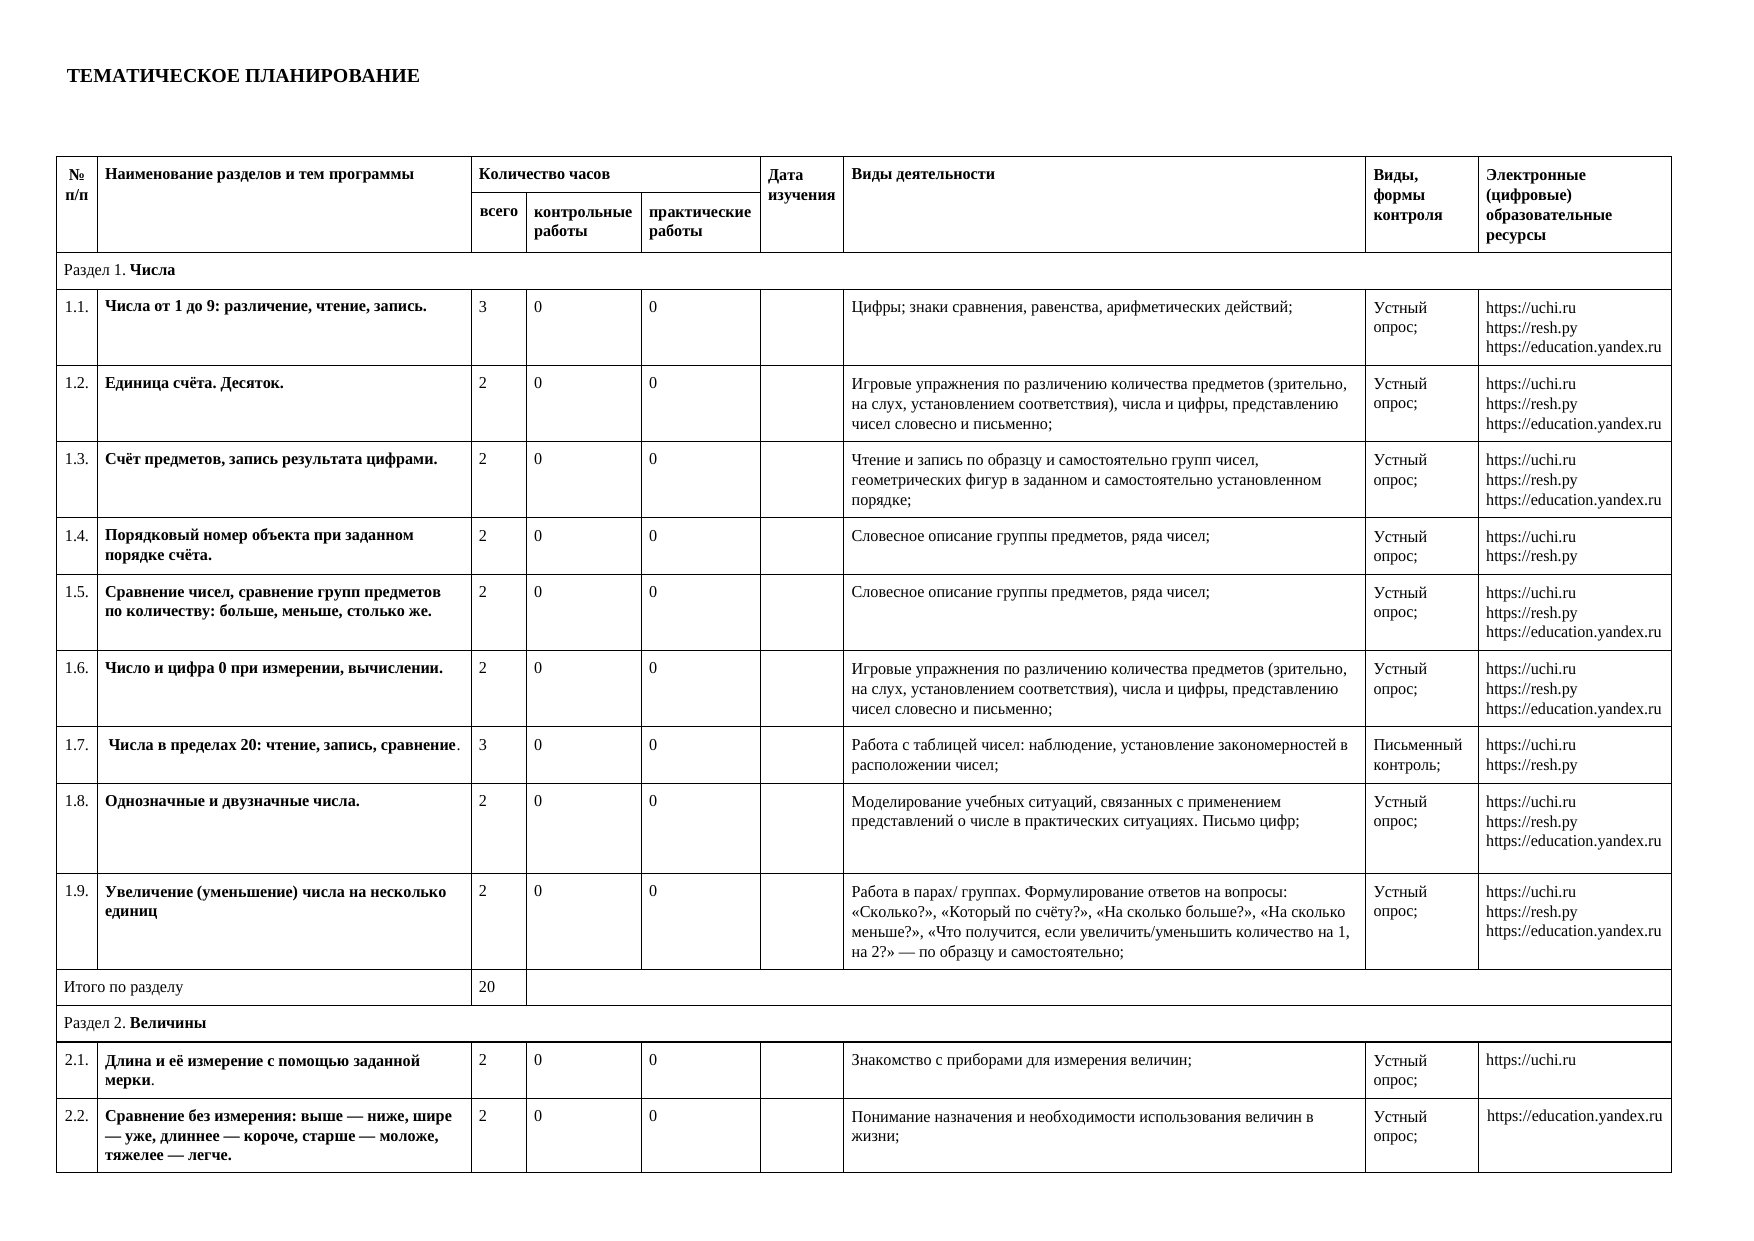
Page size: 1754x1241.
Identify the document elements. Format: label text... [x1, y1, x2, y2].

table_header Количество часов [472, 157, 760, 192]
table_cell Устный опрос; [1366, 1099, 1478, 1172]
table_cell [761, 518, 843, 573]
table_cell 0 [642, 442, 760, 517]
table_cell https://uchi.ru https://resh.ру https://education.yandex.ru [1479, 290, 1671, 365]
text ТЕМАТИЧЕСКОЕ ПЛАНИРОВАНИЕ [67, 64, 1684, 86]
table_cell Работа в парах/ группах. Формулирование ответов на вопросы: «Сколько?», «Который по счёту?», «На сколько больше?», «На сколько меньше?», «Что получится, если увеличить/уменьшить количество на 1, на 2?» — по образцу и самостоятельно; [844, 874, 1365, 969]
table_cell Единица счёта. Десяток. [98, 366, 471, 441]
table_cell 1.1. [57, 290, 97, 365]
table_cell Порядковый номер объекта при заданном порядке счёта. [98, 518, 471, 573]
table_cell https://uchi.ru [1479, 1043, 1671, 1098]
table_cell [761, 575, 843, 650]
table_cell Устный опрос; [1366, 874, 1478, 969]
table_cell 2 [472, 874, 526, 969]
table_cell 2 [472, 1099, 526, 1172]
table_cell Число и цифра 0 при измерении, вычислении. [98, 651, 471, 726]
table_cell Устный опрос; [1366, 442, 1478, 517]
table_cell Знакомство с приборами для измерения величин; [844, 1043, 1365, 1098]
table_cell https://uchi.ru https://resh.ру https://education.yandex.ru [1479, 651, 1671, 726]
table_cell https://uchi.ru https://resh.ру [1479, 727, 1671, 782]
table_cell 0 [527, 575, 641, 650]
table_cell [761, 651, 843, 726]
table_cell 0 [527, 1099, 641, 1172]
table_cell 2 [472, 651, 526, 726]
table_cell https://uchi.ru https://resh.ру https://education.yandex.ru [1479, 784, 1671, 872]
table_cell https://uchi.ru https://resh.ру https://education.yandex.ru [1479, 874, 1671, 969]
table_cell 1.9. [57, 874, 97, 969]
table_cell Игровые упражнения по различению количества предметов (зрительно, на слух, установлением соответствия), числа и цифры, представлению чисел словесно и письменно; [844, 651, 1365, 726]
table_cell 1.8. [57, 784, 97, 872]
table_cell 0 [642, 874, 760, 969]
table_cell Устный опрос; [1366, 290, 1478, 365]
table_cell 2 [472, 442, 526, 517]
table_cell Раздел 2. Величины [57, 1006, 1671, 1041]
table_cell 2 [472, 518, 526, 573]
table_cell 2 [472, 1043, 526, 1098]
table_cell 1.2. [57, 366, 97, 441]
table_cell Понимание назначения и необходимости использования величин в жизни; [844, 1099, 1365, 1172]
table_cell 0 [527, 290, 641, 365]
table_cell Числа в пределах 20: чтение, запись, сравнение. [98, 727, 471, 782]
table_header № п/п [57, 157, 97, 252]
table_cell [761, 290, 843, 365]
table_cell Увеличение (уменьшение) числа на несколько единиц [98, 874, 471, 969]
table_cell Раздел 1. Числа [57, 253, 1671, 288]
table_cell контрольные работы [527, 193, 641, 252]
table_cell Счёт предметов, запись результата цифрами. [98, 442, 471, 517]
table_header Наименование разделов и тем программы [98, 157, 471, 252]
table_cell 2.1. [57, 1043, 97, 1098]
table_cell 3 [472, 727, 526, 782]
table_cell https://uchi.ru https://resh.ру https://education.yandex.ru [1479, 366, 1671, 441]
table_cell Моделирование учебных ситуаций, связанных с применением представлений о числе в практических ситуациях. Письмо цифр; [844, 784, 1365, 872]
table_cell 0 [527, 727, 641, 782]
table_cell Устный опрос; [1366, 1043, 1478, 1098]
table_cell Устный опрос; [1366, 518, 1478, 573]
table_cell https://uchi.ru https://resh.ру https://education.yandex.ru [1479, 575, 1671, 650]
table_cell 0 [527, 874, 641, 969]
table_cell Сравнение чисел, сравнение групп предметов по количеству: больше, меньше, столько же. [98, 575, 471, 650]
table_cell [761, 784, 843, 872]
table_cell [761, 366, 843, 441]
table_cell [761, 874, 843, 969]
table_cell 0 [642, 575, 760, 650]
table_cell Устный опрос; [1366, 575, 1478, 650]
table_cell Однозначные и двузначные числа. [98, 784, 471, 872]
table_cell [527, 970, 1671, 1005]
table_cell 20 [472, 970, 526, 1005]
table_cell 1.3. [57, 442, 97, 517]
table_cell 0 [642, 727, 760, 782]
table_cell 2 [472, 366, 526, 441]
table_cell Игровые упражнения по различению количества предметов (зрительно, на слух, установлением соответствия), числа и цифры, представлению чисел словесно и письменно; [844, 366, 1365, 441]
table_cell 0 [527, 1043, 641, 1098]
table_cell 1.4. [57, 518, 97, 573]
table_cell 0 [642, 1099, 760, 1172]
table_cell 3 [472, 290, 526, 365]
table_cell 0 [642, 290, 760, 365]
table_header Виды, формы контроля [1366, 157, 1478, 252]
table_cell 1.7. [57, 727, 97, 782]
table_cell 1.6. [57, 651, 97, 726]
table_cell Чтение и запись по образцу и самостоятельно групп чисел, геометрических фигур в заданном и самостоятельно установленном порядке; [844, 442, 1365, 517]
table_cell https://uchi.ru https://resh.ру https://education.yandex.ru [1479, 442, 1671, 517]
table_cell 0 [642, 651, 760, 726]
table_cell Итого по разделу [57, 970, 471, 1005]
table_cell Письменный контроль; [1366, 727, 1478, 782]
table_cell 0 [527, 651, 641, 726]
table_cell практические работы [642, 193, 760, 252]
table_cell Устный опрос; [1366, 366, 1478, 441]
table_cell [761, 1099, 843, 1172]
table_cell 1.5. [57, 575, 97, 650]
table_header Электронные (цифровые) образовательные ресурсы [1479, 157, 1671, 252]
table_cell 0 [642, 366, 760, 441]
table_cell 0 [642, 784, 760, 872]
table_cell 0 [527, 366, 641, 441]
table_cell [761, 727, 843, 782]
table_cell 2 [472, 784, 526, 872]
table_cell 0 [642, 1043, 760, 1098]
table_cell 0 [527, 784, 641, 872]
table_cell всего [472, 193, 526, 252]
table_cell 0 [527, 518, 641, 573]
table_cell [761, 442, 843, 517]
table_cell Длина и её измерение с помощью заданной мерки. [98, 1043, 471, 1098]
table_cell Сравнение без измерения: выше — ниже, шире— уже, длиннее — короче, старше — моложе, тяжелее — легче. [98, 1099, 471, 1172]
table_header Виды деятельности [844, 157, 1365, 252]
table_cell Устный опрос; [1366, 784, 1478, 872]
table_cell 2.2. [57, 1099, 97, 1172]
table_cell Словесное описание группы предметов, ряда чисел; [844, 575, 1365, 650]
table_cell [761, 1043, 843, 1098]
table_header Дата изучения [761, 157, 843, 252]
table_cell Числа от 1 до 9: различение, чтение, запись. [98, 290, 471, 365]
table_cell 2 [472, 575, 526, 650]
table_cell Устный опрос; [1366, 651, 1478, 726]
table_cell 0 [527, 442, 641, 517]
table_cell 0 [642, 518, 760, 573]
table_cell Словесное описание группы предметов, ряда чисел; [844, 518, 1365, 573]
table_cell Работа с таблицей чисел: наблюдение, установление закономерностей в расположении чисел; [844, 727, 1365, 782]
table_cell https://education.yandex.ru [1479, 1099, 1671, 1172]
table_cell https://uchi.ru https://resh.ру [1479, 518, 1671, 573]
table_cell Цифры; знаки сравнения, равенства, арифметических действий; [844, 290, 1365, 365]
